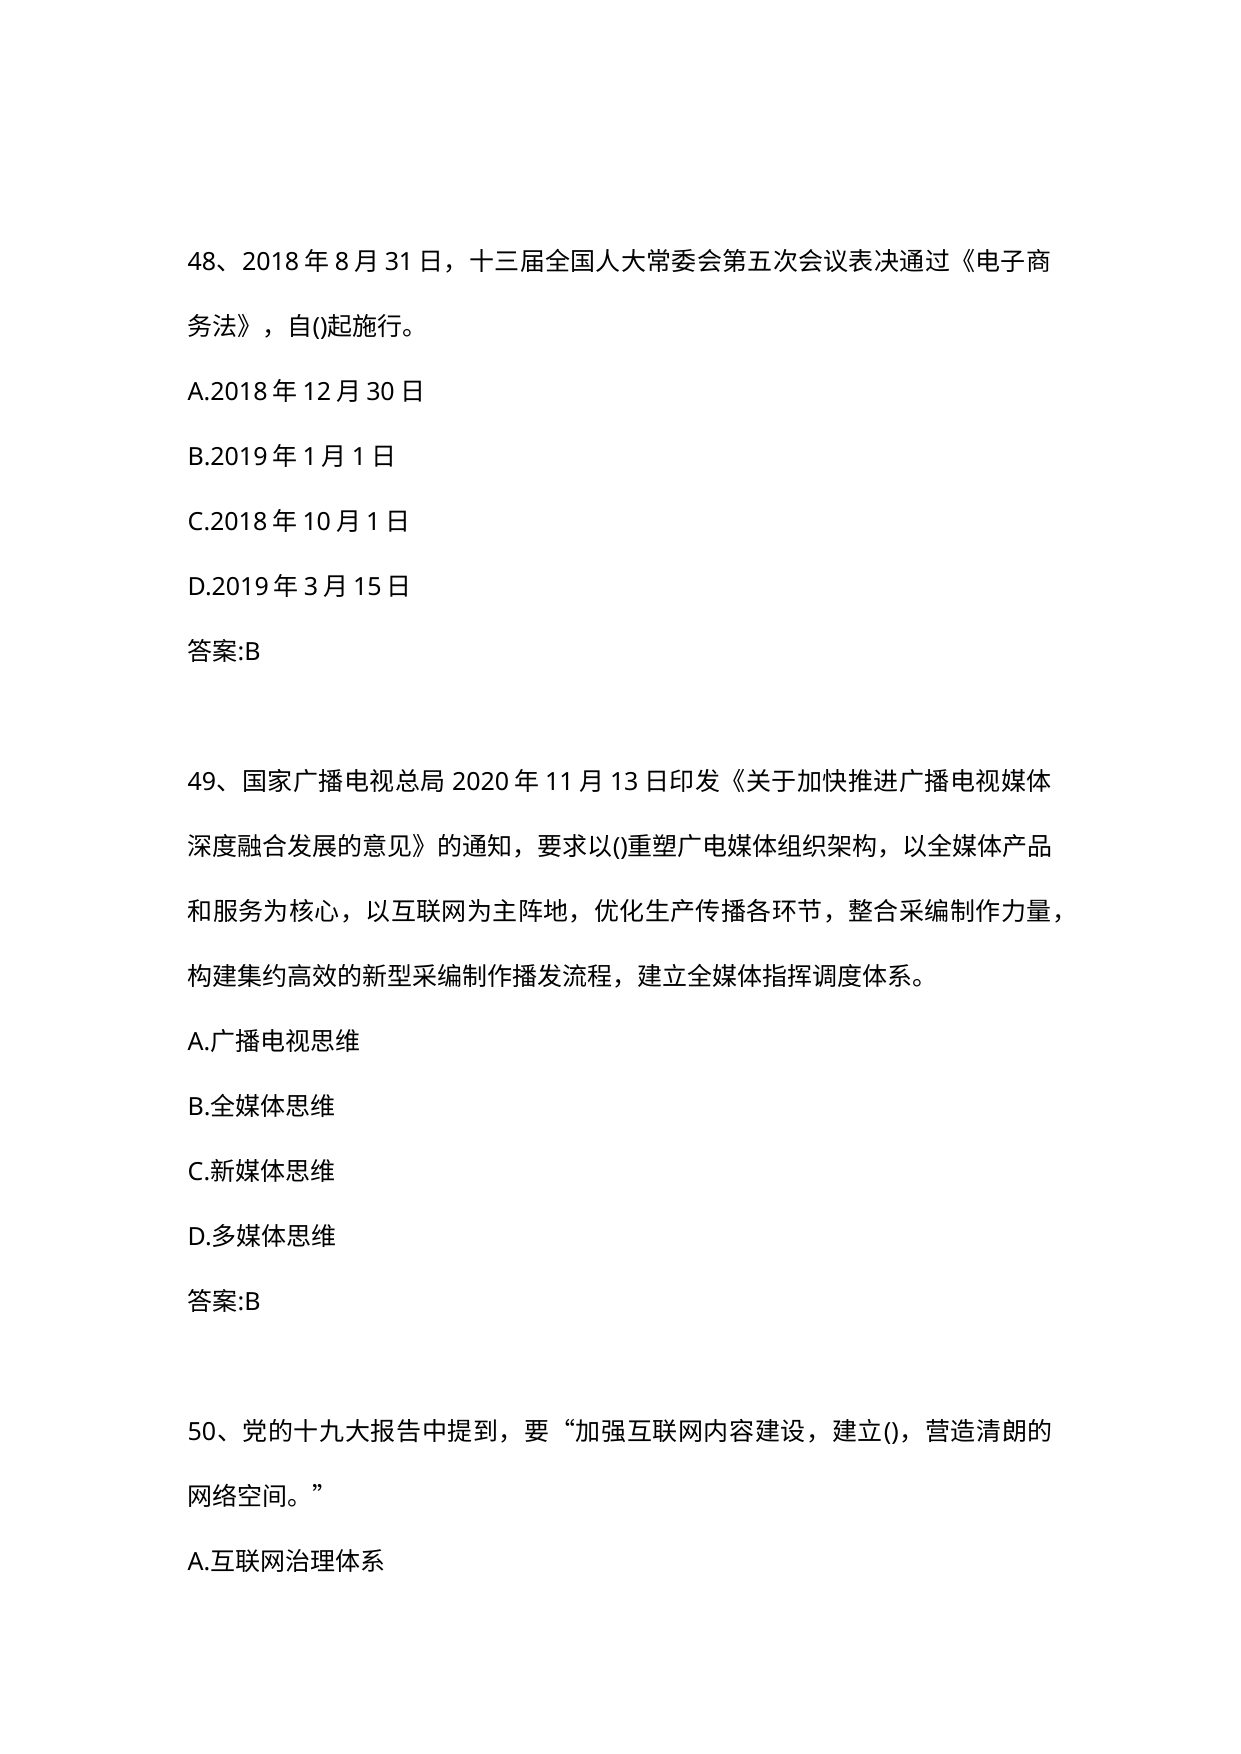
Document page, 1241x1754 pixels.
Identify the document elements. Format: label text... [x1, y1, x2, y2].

list 48、2018年8月31日，十三届全国人大常委会第五次会议表决通过《电子商务法》，自()起施行。 [187, 227, 1053, 357]
list A.广播电视思维 [187, 1007, 1053, 1072]
list D.多媒体思维 [187, 1202, 1053, 1267]
list B.2019年1月1日 [187, 422, 1053, 487]
list C.2018年10月1日 [187, 487, 1053, 552]
list 49、国家广播电视总局2020年11月13日印发《关于加快推进广播电视媒体深度融合发展的意见》的通知，要求以()重塑广电媒体组织架构，以全媒体产品和服务为核心，以互联网为主阵地，优化生产传播各环节，整合采编制作力量，构建集约高效的新型采编制作播发流程，建立全媒体指挥调度体系。 [187, 747, 1053, 1007]
list 50、党的十九大报告中提到，要“加强互联网内容建设，建立()，营造清朗的网络空间。” [187, 1397, 1053, 1527]
list A.2018年12月30日 [187, 357, 1053, 422]
list B.全媒体思维 [187, 1072, 1053, 1137]
list D.2019年3月15日 [187, 552, 1053, 617]
list C.新媒体思维 [187, 1137, 1053, 1202]
list 答案:B [187, 617, 1053, 682]
list A.互联网治理体系 [187, 1527, 1053, 1592]
list 答案:B [187, 1267, 1053, 1332]
